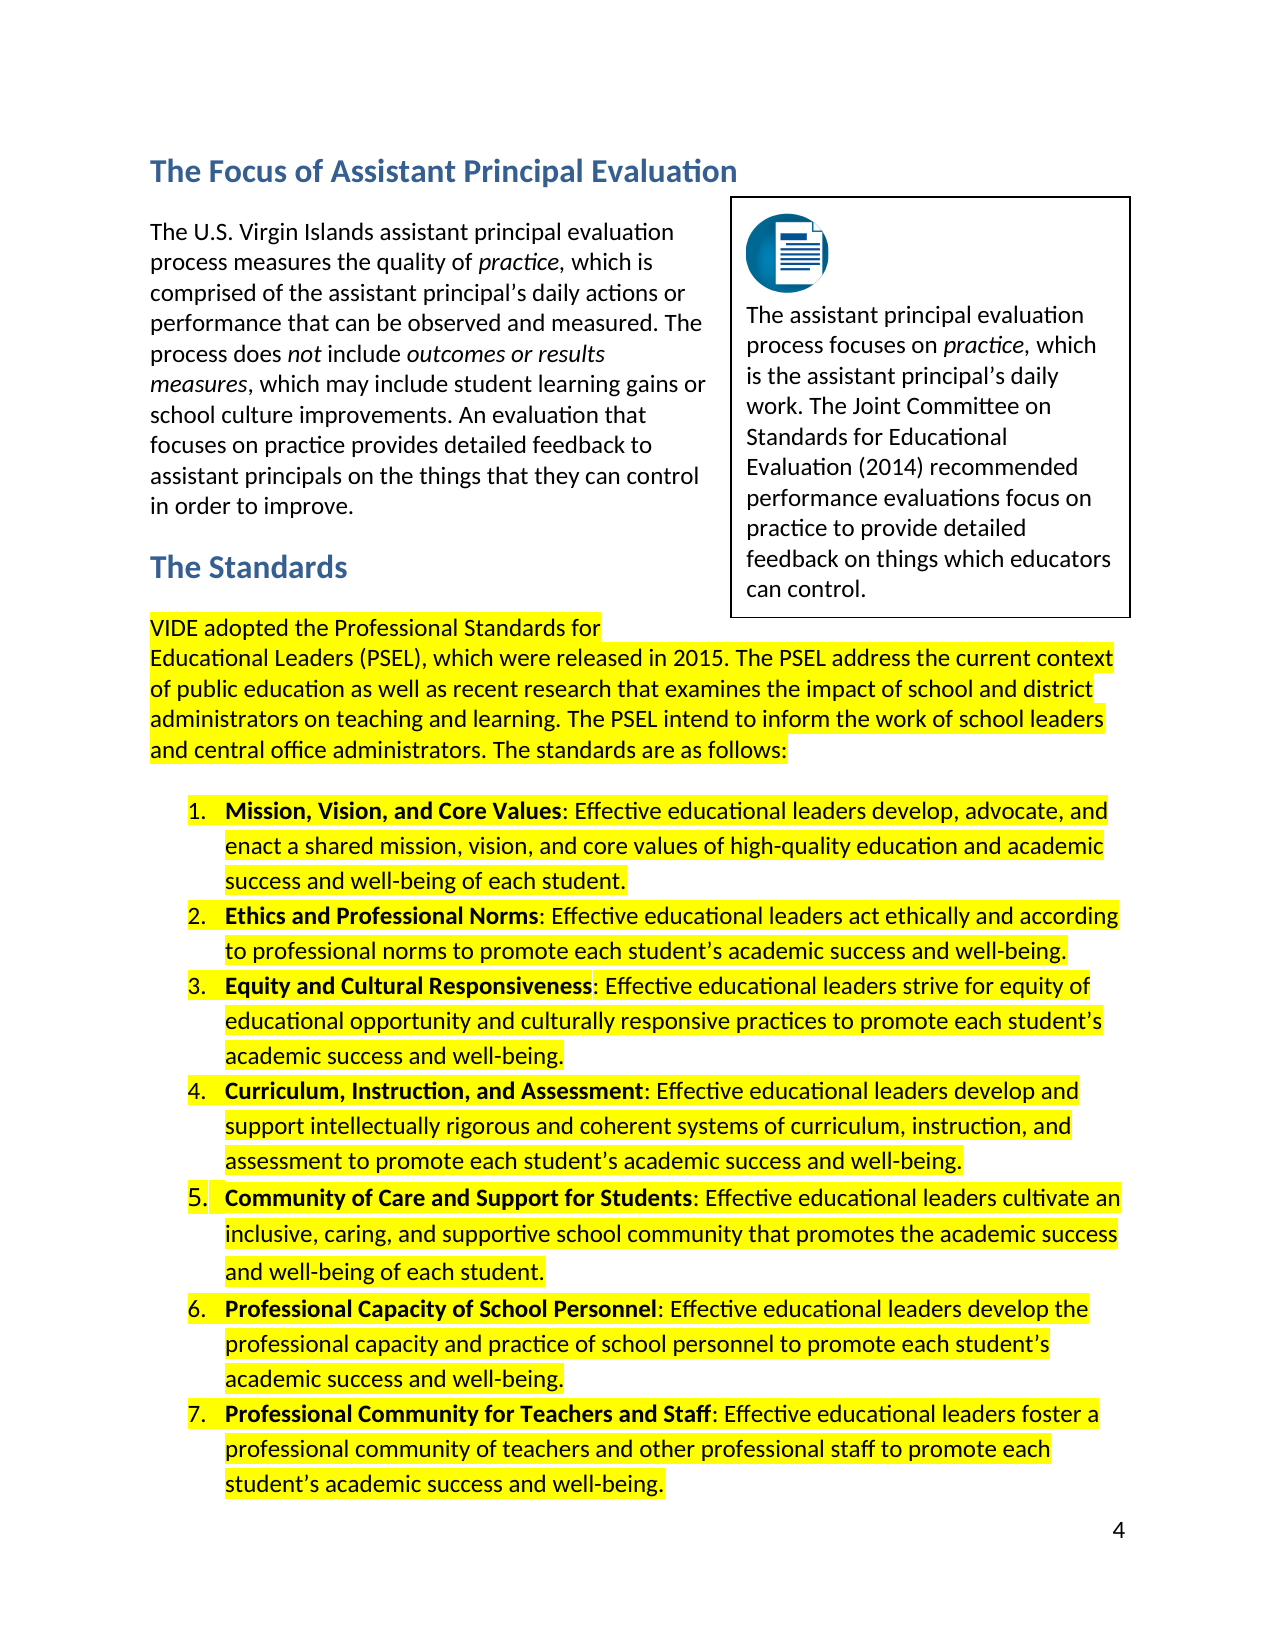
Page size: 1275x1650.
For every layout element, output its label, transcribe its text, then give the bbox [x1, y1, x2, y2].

subtitle The Focus of Assistant Principal Evaluation [150, 150, 1125, 191]
list Community of Care and Support for Students: Effective educational leaders cultivate an inclusive, caring, and supportive school community that promotes the academic success and well-being of each student. [187, 1180, 1125, 1288]
list Professional Capacity of School Personnel: Effective educational leaders develop the professional capacity and practice of school personnel to promote each student’s academic success and well-being. [187, 1293, 1125, 1394]
picture [746, 212, 829, 216]
text VIDE adopted the Professional Standards for Educational Leaders (PSEL), which were released in 2015. The PSEL address the current context of public education as well as recent research that examines the impact of school and district administrators on teaching and learning. The PSEL intend to inform the work of school leaders and central office administrators. The standards are as follows: [601, 612, 1125, 764]
list Professional Community for Teachers and Staff: Effective educational leaders foster a professional community of teachers and other professional staff to promote each student’s academic success and well-being. [187, 1398, 1125, 1499]
list Equity and Cultural Responsiveness: Effective educational leaders strive for equity of educational opportunity and culturally responsive practices to promote each student’s academic success and well-being. [187, 970, 1125, 1070]
list Mission, Vision, and Core Values: Effective educational leaders develop, advocate, and enact a shared mission, vision, and core values of high-quality education and academic success and well-being of each student. [187, 795, 1125, 895]
text The U.S. Virgin Islands assistant principal evaluation process measures the quality of practice, which is comprised of the assistant principal’s daily actions or performance that can be observed and measured. The process does not include outcomes or results measures, which may include student learning gains or school culture improvements. An evaluation that focuses on practice provides detailed feedback to assistant principals on the things that they can control in order to improve. [150, 216, 1125, 521]
list Ethics and Professional Norms: Effective educational leaders act ethically and according to professional norms to promote each student’s academic success and well-being. [187, 900, 1125, 965]
list Curriculum, Instruction, and Assessment: Effective educational leaders develop and support intellectually rigorous and coherent systems of curriculum, instruction, and assessment to promote each student’s academic success and well-being. [187, 1075, 1125, 1175]
subtitle The Standards [150, 546, 1125, 587]
